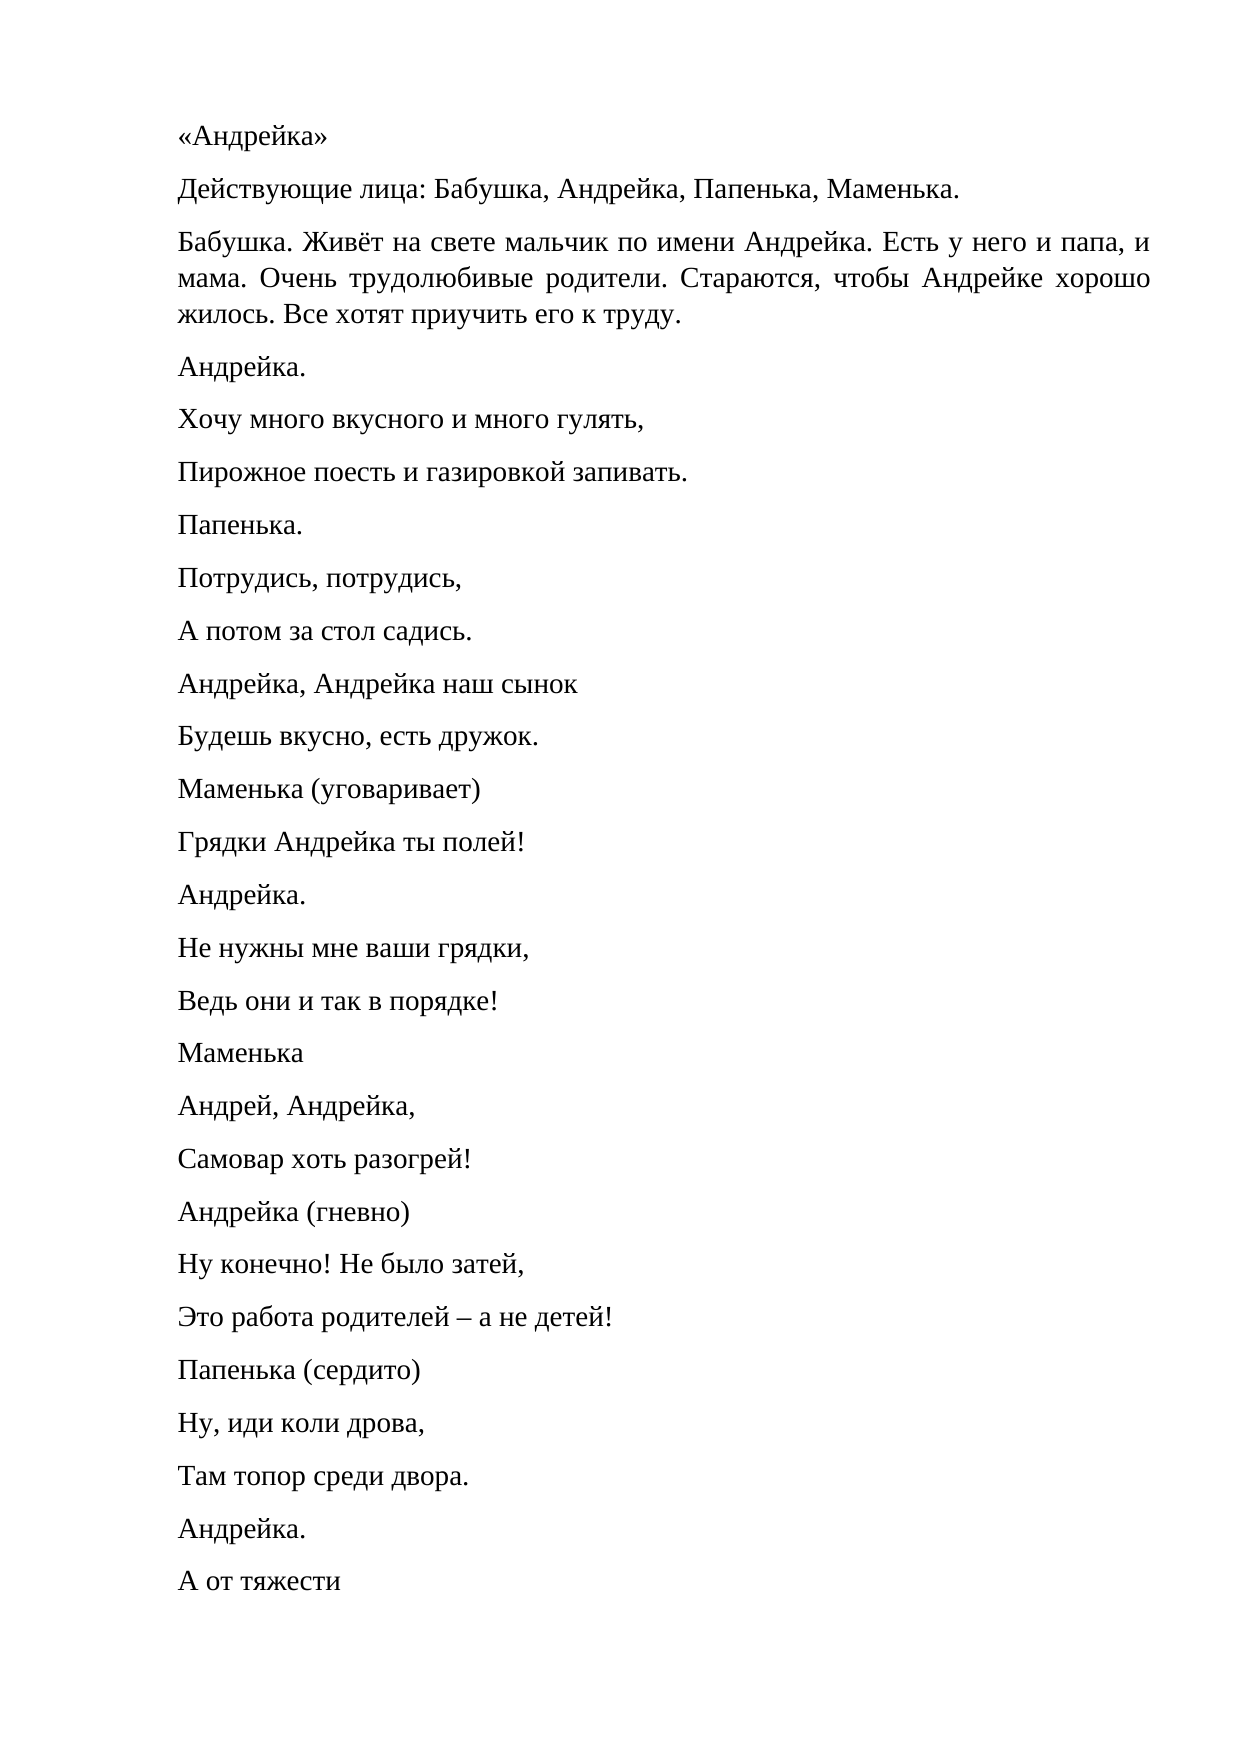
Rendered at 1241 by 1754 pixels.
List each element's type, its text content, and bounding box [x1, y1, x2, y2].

text Андрейка. [177, 349, 1152, 382]
text Андрейка, Андрейка наш сынок [177, 666, 1152, 699]
text Будешь вкусно, есть дружок. [177, 718, 1152, 752]
text Пирожное поесть и газировкой запивать. [177, 454, 1152, 488]
text Бабушка. Живёт на свете мальчик по имени Андрейка. Есть у него и папа, и мама. Очень трудолюбивые родители. Стараются, чтобы Андрейке хорошо жилось. Все хотят приучить его к труду. [177, 224, 1152, 329]
text Папенька (сердито) [177, 1352, 1152, 1386]
text Маменька (уговаривает) [177, 771, 1152, 805]
text Самовар хоть разогрей! [177, 1141, 1152, 1174]
text Ну, иди коли дрова, [177, 1405, 1152, 1439]
text А от тяжести [177, 1563, 1152, 1597]
text Это работа родителей – а не детей! [177, 1299, 1152, 1333]
text Андрейка. [177, 877, 1152, 911]
text Ну конечно! Не было затей, [177, 1247, 1152, 1280]
text Андрейка (гневно) [177, 1194, 1152, 1227]
text Андрейка. [177, 1511, 1152, 1544]
text Действующие лица: Бабушка, Андрейка, Папенька, Маменька. [177, 171, 1152, 204]
text Не нужны мне ваши грядки, [177, 930, 1152, 963]
text Маменька [177, 1035, 1152, 1069]
text «Андрейка» [177, 118, 1152, 152]
text Там топор среди двора. [177, 1458, 1152, 1491]
text Папенька. [177, 507, 1152, 541]
text Андрей, Андрейка, [177, 1088, 1152, 1122]
text Ведь они и так в порядке! [177, 983, 1152, 1016]
text А потом за стол садись. [177, 613, 1152, 646]
text Грядки Андрейка ты полей! [177, 824, 1152, 858]
text Хочу много вкусного и много гулять, [177, 402, 1152, 435]
text Потрудись, потрудись, [177, 560, 1152, 594]
